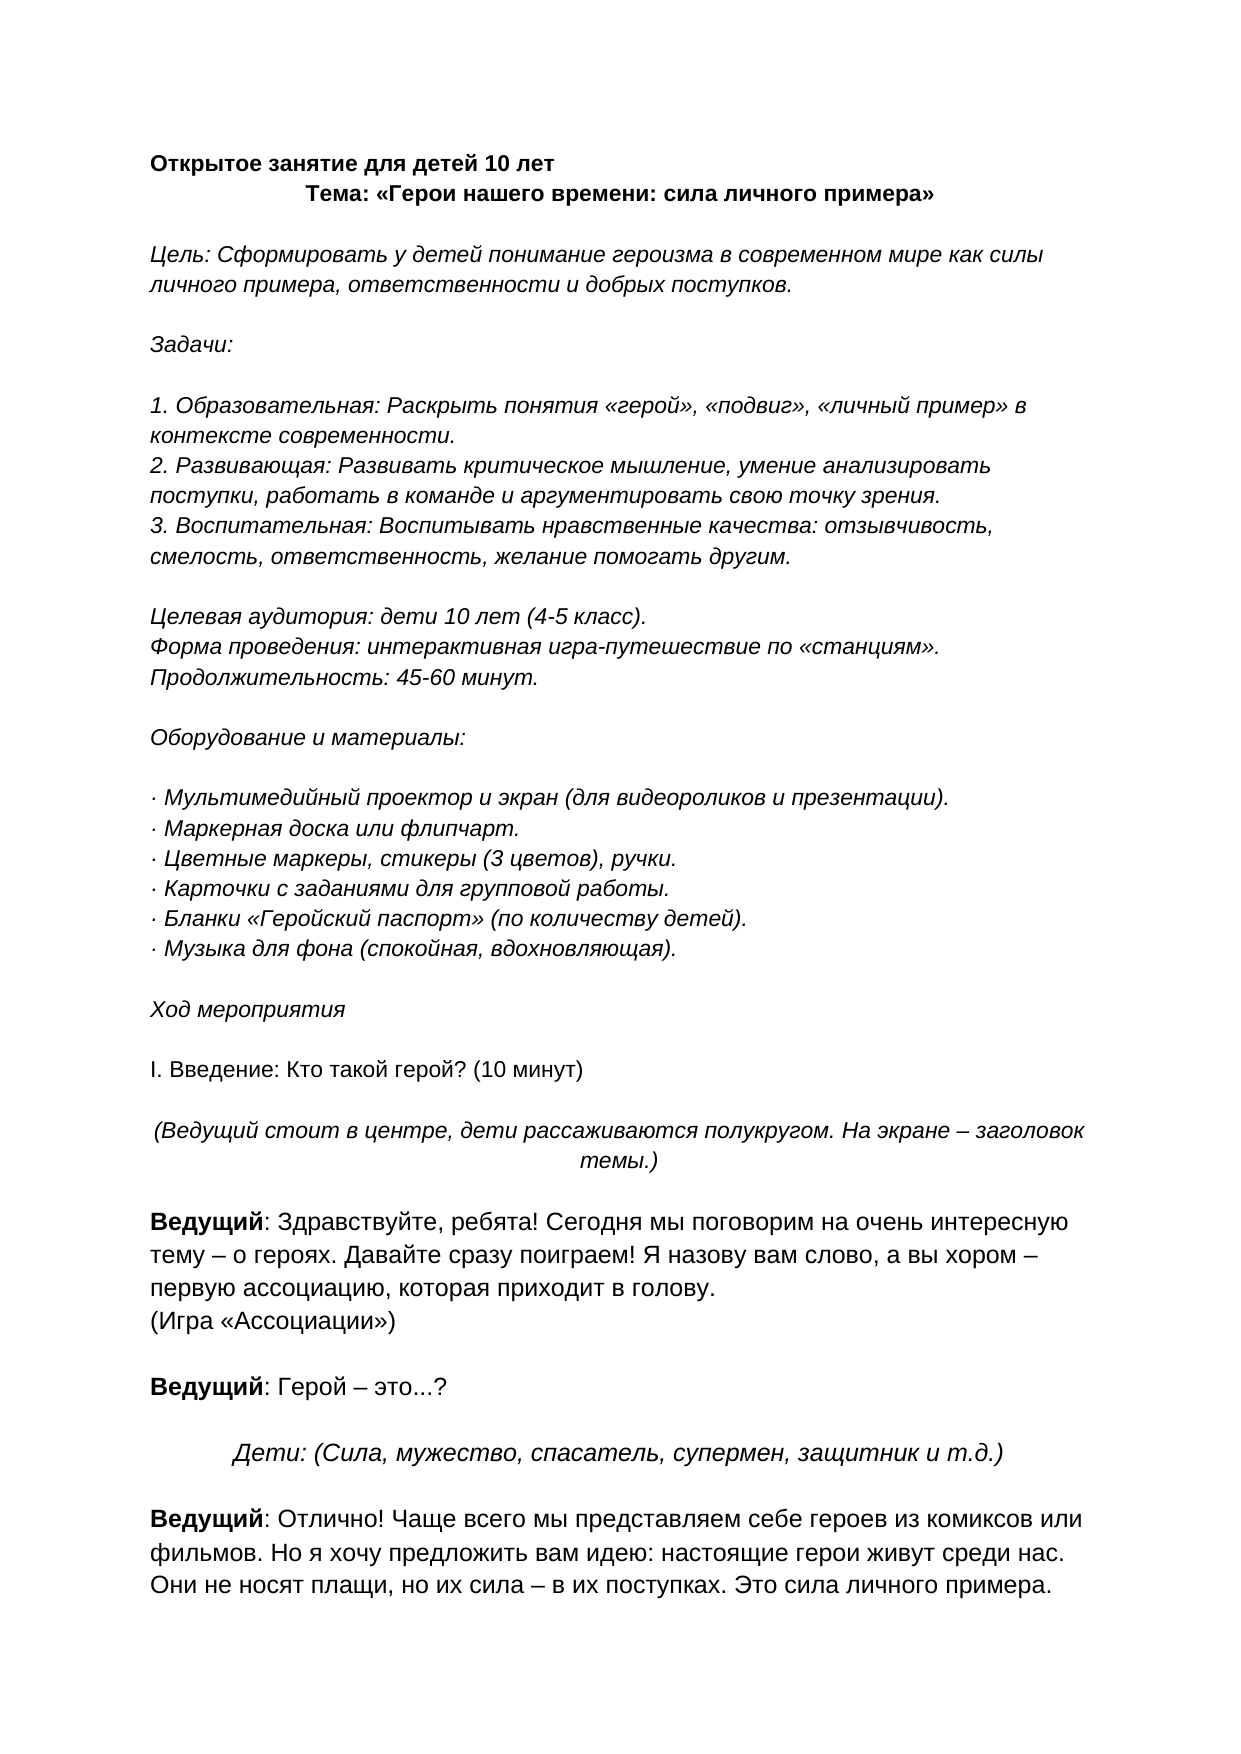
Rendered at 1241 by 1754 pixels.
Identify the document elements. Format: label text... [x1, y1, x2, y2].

text Форма проведения: интерактивная игра-путешествие по «станциям». [150, 633, 1090, 660]
text Целевая аудитория: дети 10 лет (4-5 класс). [150, 603, 1090, 629]
text Ведущий: Герой – это...? [150, 1372, 1090, 1401]
text Задачи: [150, 331, 1090, 358]
text Ведущий: Отлично! Чаще всего мы представляем себе героев из комиксов или фильмов. Но я хочу предложить вам идею: настоящие герои живут среди нас. Они не носят плащи, но их сила – в их поступках. Это сила личного примера. [150, 1504, 1090, 1599]
text · Музыка для фона (спокойная, вдохновляющая). [150, 935, 1090, 962]
text Открытое занятие для детей 10 лет [150, 150, 1090, 176]
text Ведущий: Здравствуйте, ребята! Сегодня мы поговорим на очень интересную тему – о героях. Давайте сразу поиграем! Я назову вам слово, а вы хором – первую ассоциацию, которая приходит в голову. [150, 1207, 1090, 1302]
text (Ведущий стоит в центре, дети рассаживаются полукругом. На экране – заголовок темы.) [150, 1117, 1090, 1173]
text Цель: Сформировать у детей понимание героизма в современном мире как силы личного примера, ответственности и добрых поступков. [150, 241, 1090, 297]
text 3. Воспитательная: Воспитывать нравственные качества: отзывчивость, смелость, ответственность, желание помогать другим. [150, 512, 1090, 569]
text Тема: «Герои нашего времени: сила личного примера» [150, 180, 1090, 207]
text (Игра «Ассоциации») [150, 1306, 1090, 1335]
text 1. Образовательная: Раскрыть понятия «герой», «подвиг», «личный пример» в контексте современности. [150, 392, 1090, 448]
text · Цветные маркеры, стикеры (3 цветов), ручки. [150, 845, 1090, 871]
text · Мультимедийный проектор и экран (для видеороликов и презентации). [150, 784, 1090, 811]
text · Карточки с заданиями для групповой работы. [150, 875, 1090, 901]
text Ход мероприятия [150, 996, 1090, 1022]
text Дети: (Сила, мужество, спасатель, супермен, защитник и т.д.) [150, 1438, 1090, 1467]
text I. Введение: Кто такой герой? (10 минут) [150, 1056, 1090, 1083]
text · Маркерная доска или флипчарт. [150, 814, 1090, 841]
text Оборудование и материалы: [150, 724, 1090, 750]
text · Бланки «Геройский паспорт» (по количеству детей). [150, 905, 1090, 932]
text Продолжительность: 45-60 минут. [150, 663, 1090, 690]
text 2. Развивающая: Развивать критическое мышление, умение анализировать поступки, работать в команде и аргументировать свою точку зрения. [150, 452, 1090, 509]
